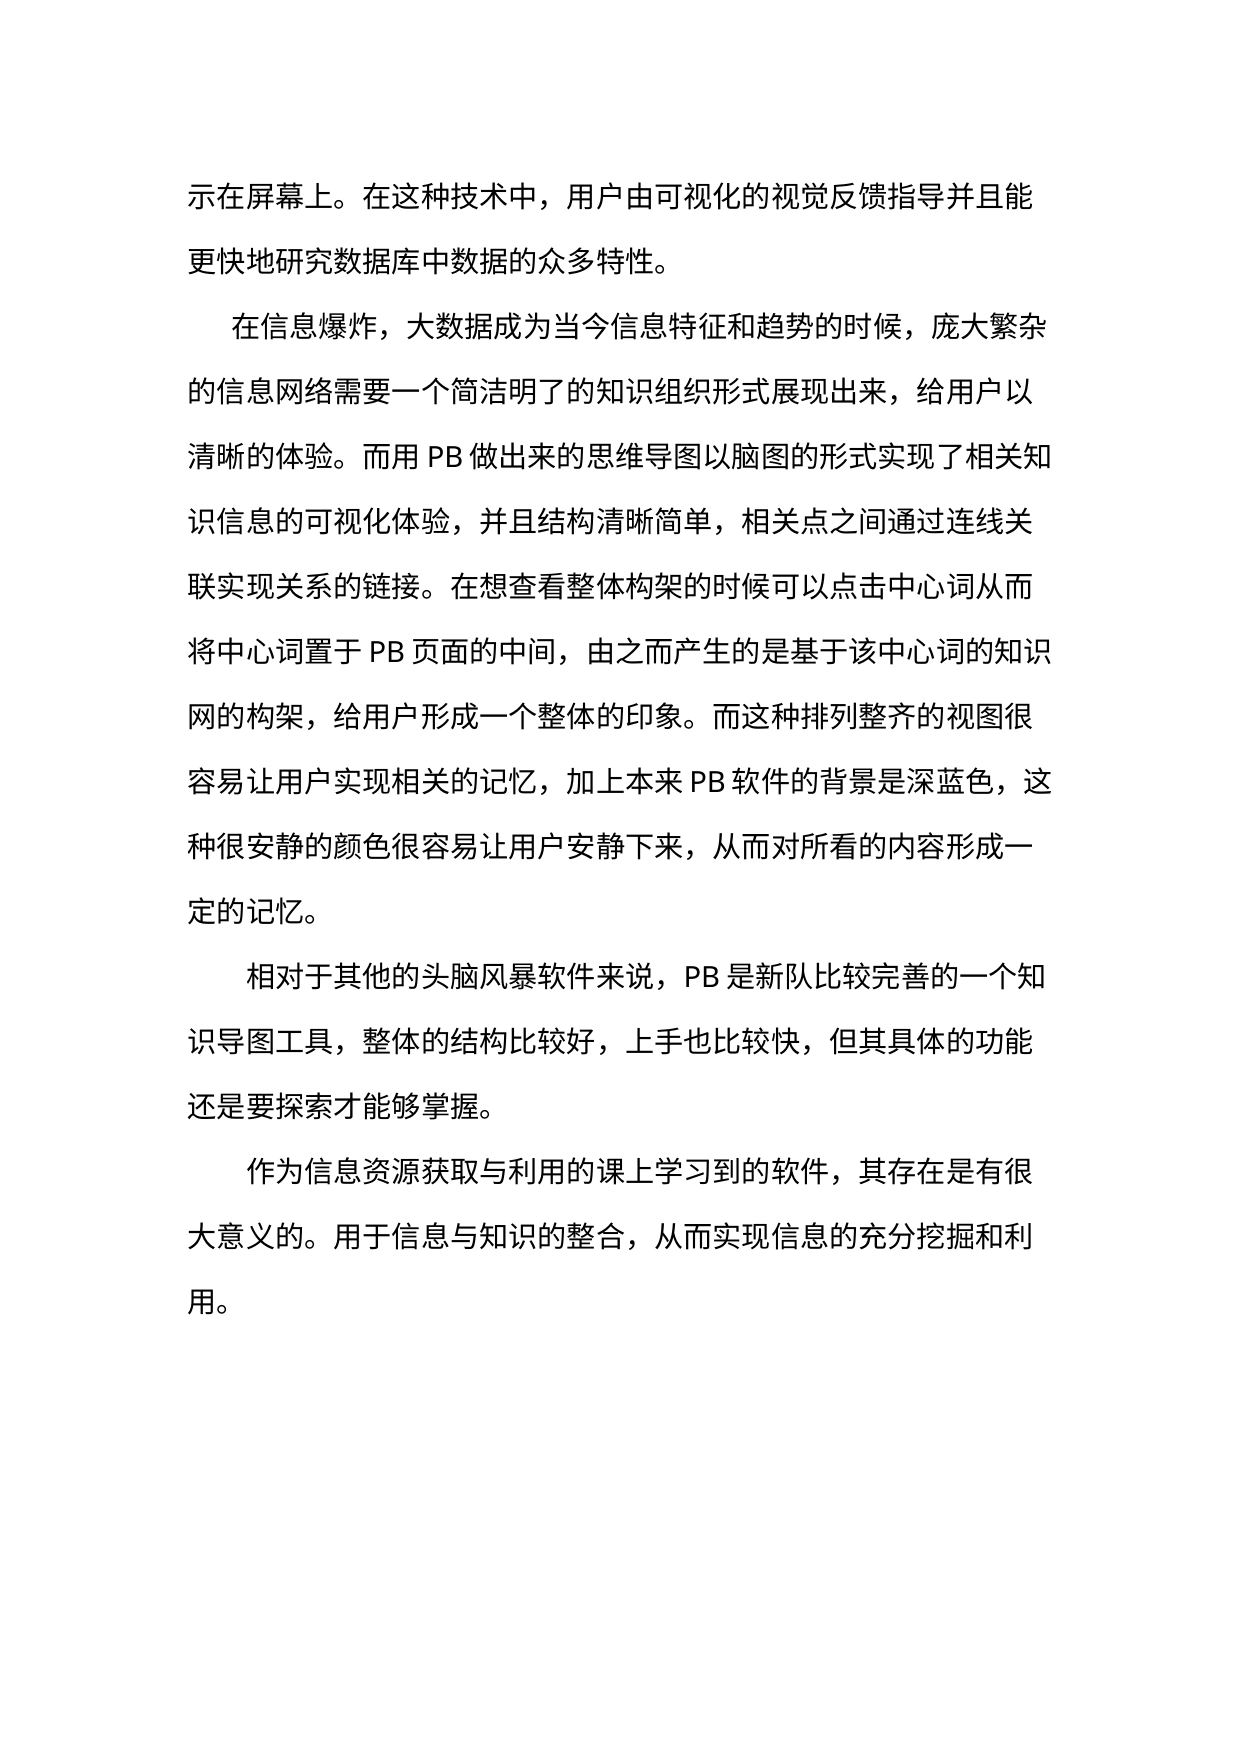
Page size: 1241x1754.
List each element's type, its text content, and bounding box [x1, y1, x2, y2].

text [187, 162, 1053, 292]
text 在信息爆炸，大数据成为当今信息特征和趋势的时候，庞大繁杂的信息网络需要一个简洁明了的知识组织形式展现出来，给用户以清晰的体验。而用PB做出来的思维导图以脑图的形式实现了相关知识信息的可视化体验，并且结构清晰简单，相关点之间通过连线关联实现关系的链接。在想查看整体构架的时候可以点击中心词从而将中心词置于PB页面的中间，由之而产生的是基于该中心词的知识网的构架，给用户形成一个整体的印象。而这种排列整齐的视图很容易让用户实现相关的记忆，加上本来PB软件的背景是深蓝色，这种很安静的颜色很容易让用户安静下来，从而对所看的内容形成一定的记忆。 [187, 292, 1053, 942]
text 相对于其他的头脑风暴软件来说，PB是新队比较完善的一个知识导图工具，整体的结构比较好，上手也比较快，但其具体的功能还是要探索才能够掌握。 [187, 942, 1053, 1137]
text 作为信息资源获取与利用的课上学习到的软件，其存在是有很大意义的。用于信息与知识的整合，从而实现信息的充分挖掘和利用。 [187, 1137, 1053, 1332]
